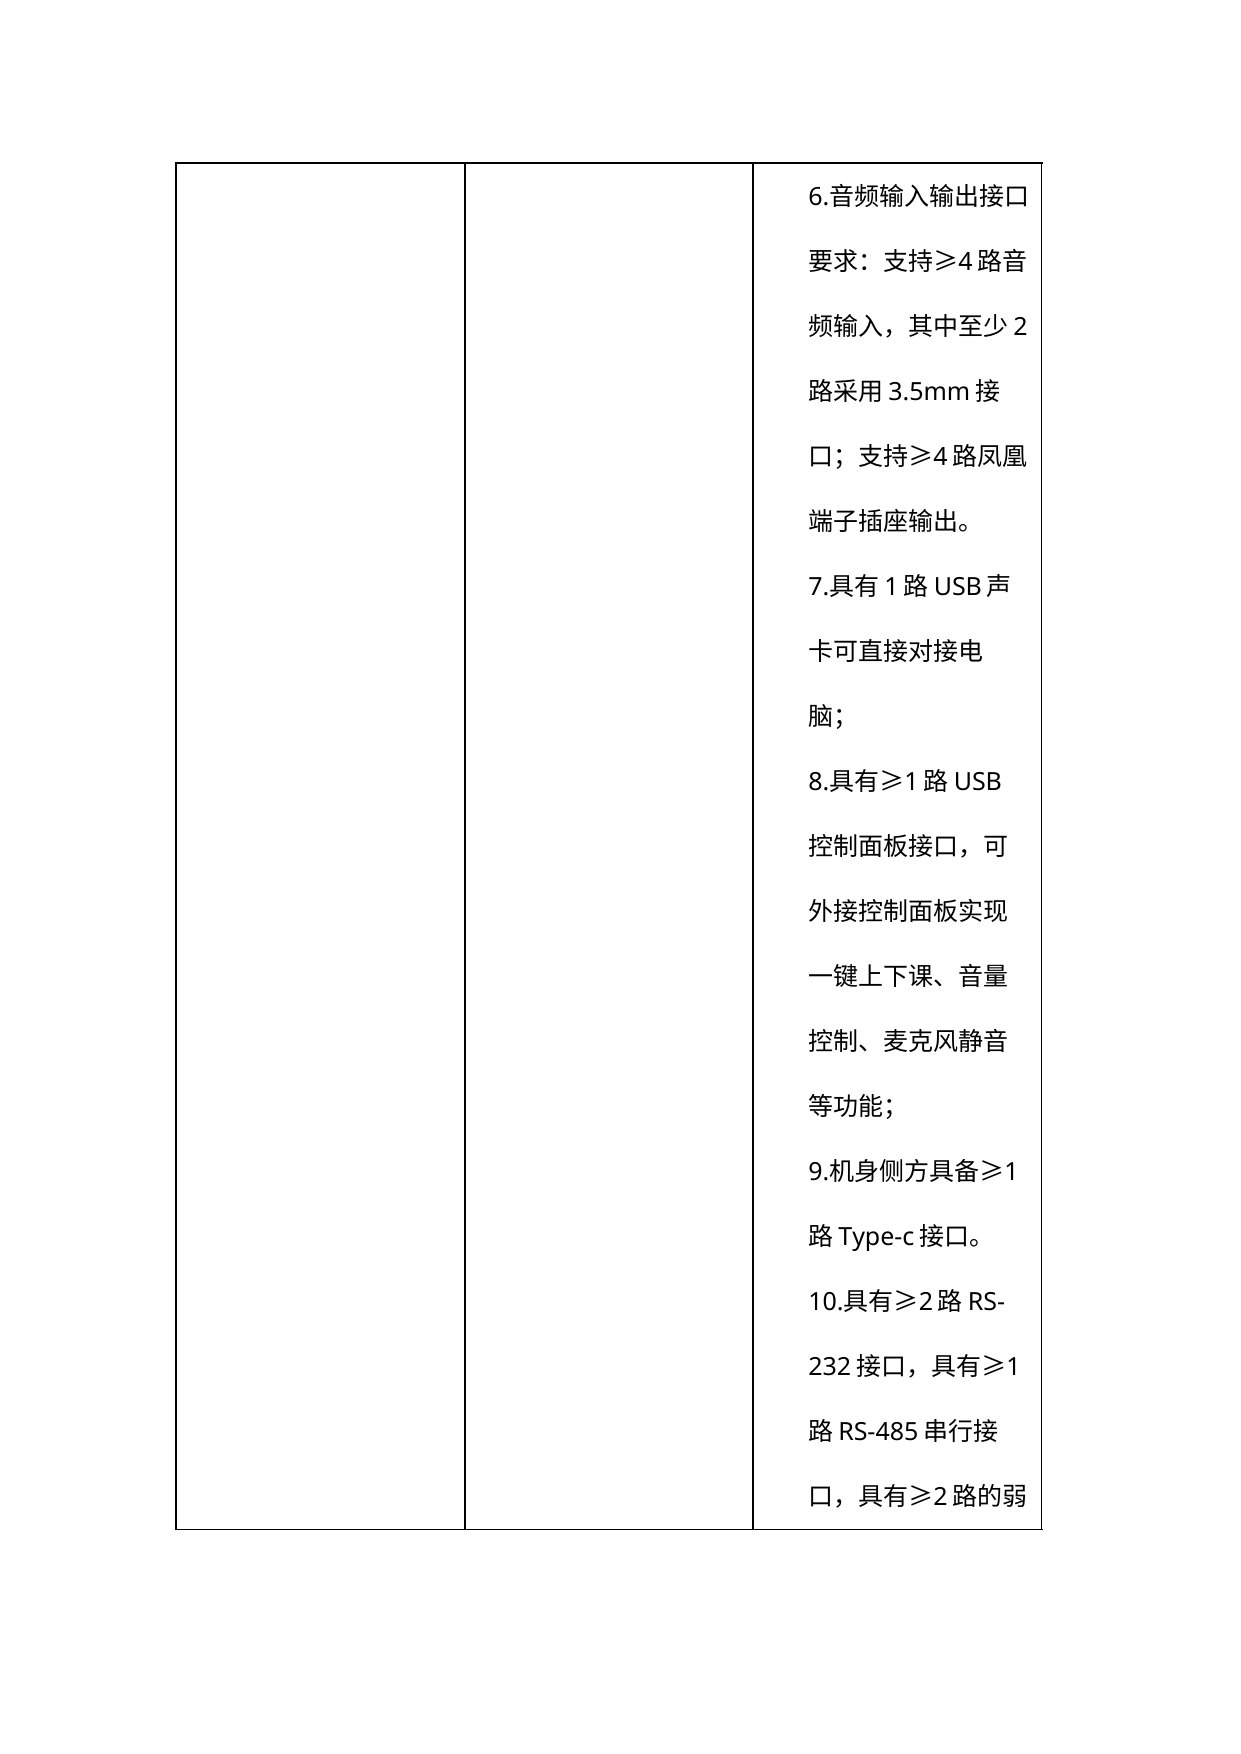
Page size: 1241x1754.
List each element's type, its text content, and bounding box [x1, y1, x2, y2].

table_cell [466, 164, 752, 1528]
table_cell 7 [177, 164, 464, 1528]
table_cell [754, 164, 1041, 1528]
